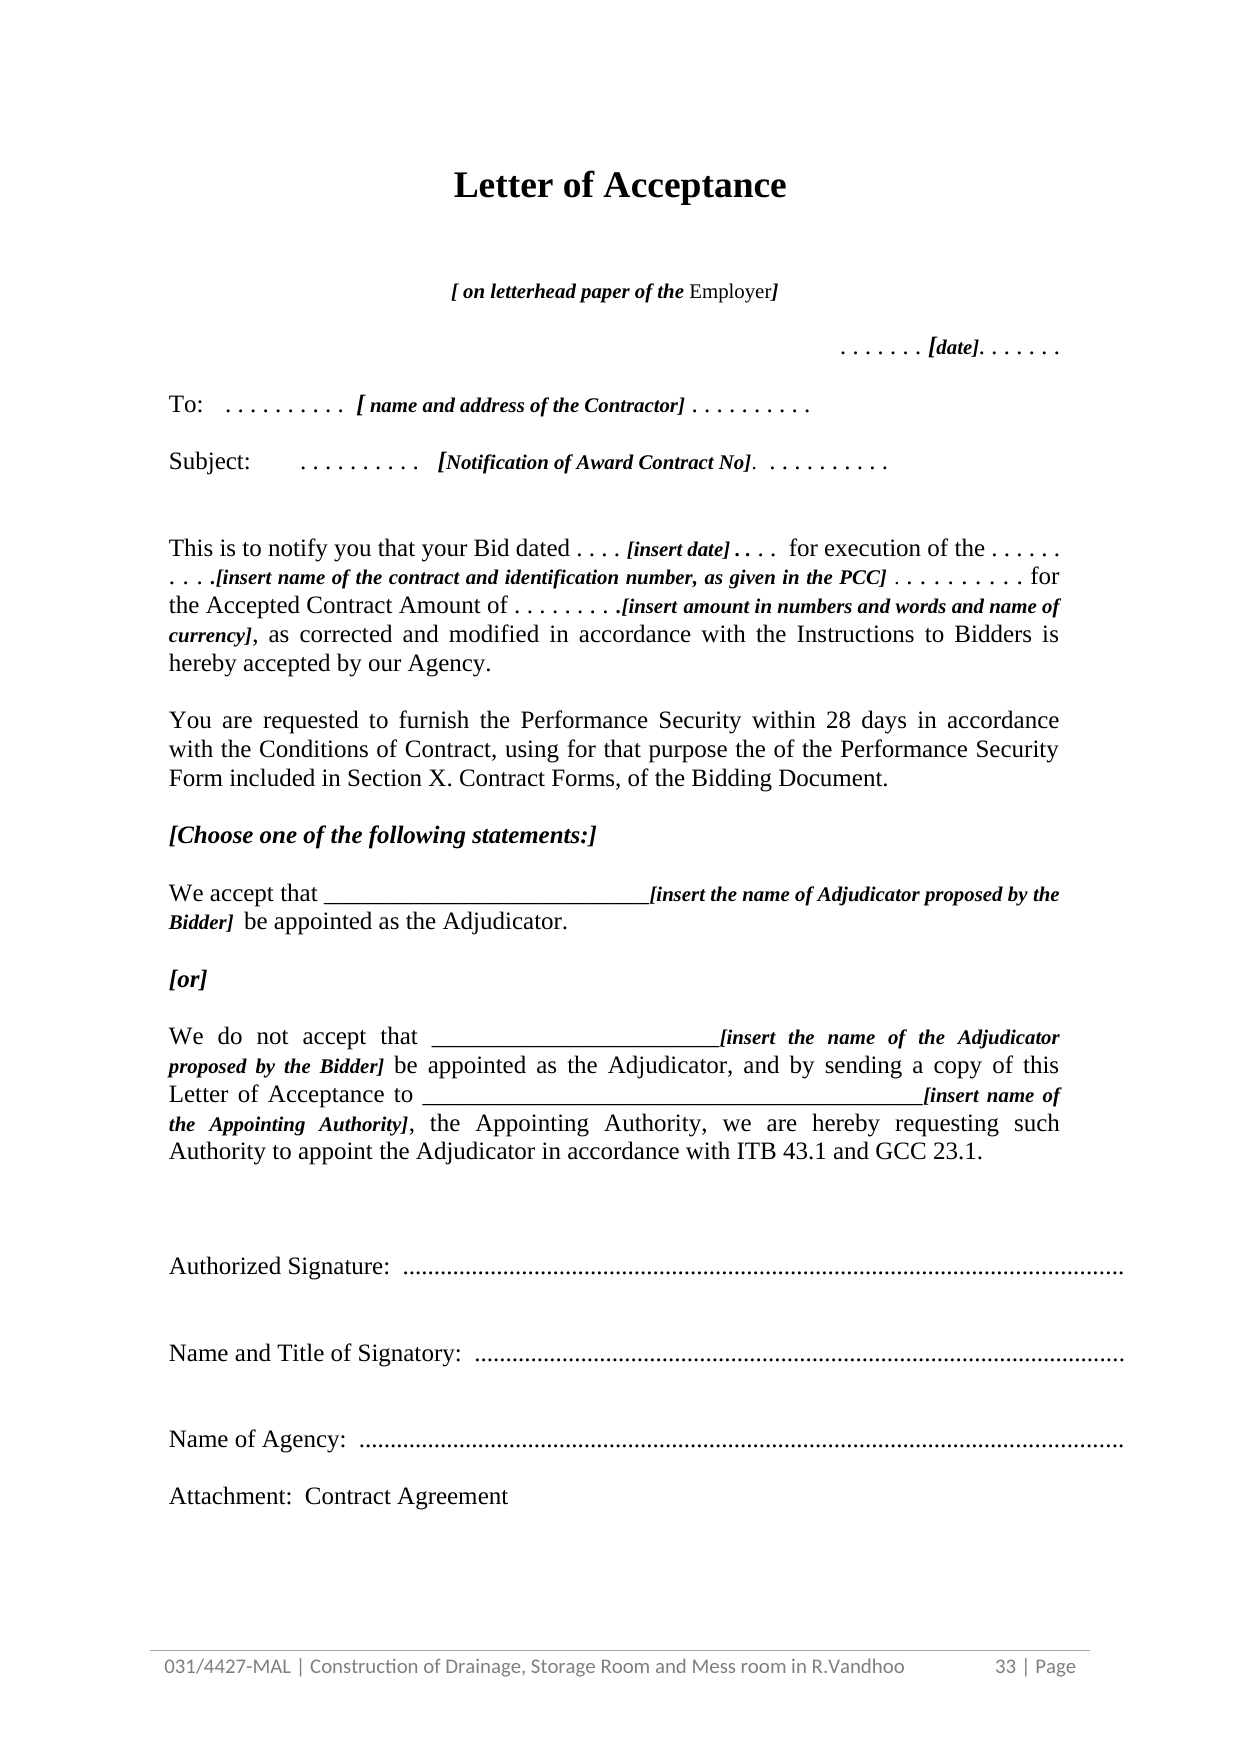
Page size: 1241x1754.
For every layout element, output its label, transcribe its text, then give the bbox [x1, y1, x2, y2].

text Subject: . . . . . . . . . . [Notification of Award Contract No]. . . . . . . . . . . [169, 446, 1060, 475]
text [Choose one of the following statements:] [169, 820, 1060, 849]
text Attachment: Contract Agreement [169, 1481, 1060, 1510]
text Name and Title of Signatory: [169, 1338, 1060, 1366]
text Authorized Signature: [169, 1251, 1060, 1280]
text You are requested to furnish the Performance Security within 28 days in accordance with the Conditions of Contract, using for that purpose the of the Performance Security Form included in Section X. Contract Forms, of the Bidding Document. [169, 705, 1060, 791]
text Name of Agency: [169, 1424, 1060, 1453]
text Letter of Acceptance [150, 162, 1090, 206]
text [or] [169, 964, 1060, 993]
text [ on letterhead paper of the Employer] [169, 278, 1060, 303]
text . . . . . . . [date]. . . . . . . [169, 331, 1060, 360]
text To: . . . . . . . . . . [ name and address of the Contractor] . . . . . . . . . . [169, 389, 1060, 418]
text We do not accept that _______________________[insert the name of the Adjudicator proposed by the Bidder] be appointed as the Adjudicator, and by sending a copy of this Letter of Acceptance to ________________________________________[insert name of the Appointing Authority], the Appointing Authority, we are hereby requesting such Authority to appoint the Adjudicator in accordance with ITB 43.1 and GCC 23.1. [169, 1021, 1060, 1165]
text This is to notify you that your Bid dated . . . . [insert date] . . . . for execution of the . . . . . . . . . .[insert name of the contract and identification number, as given in the PCC] . . . . . . . . . . for the Accepted Contract Amount of . . . . . . . . .[insert amount in numbers and words and name of currency], as corrected and modified in accordance with the Instructions to Bidders is hereby accepted by our Agency. [169, 533, 1060, 676]
text We accept that __________________________[insert the name of Adjudicator proposed by the Bidder] be appointed as the Adjudicator. [169, 878, 1060, 935]
